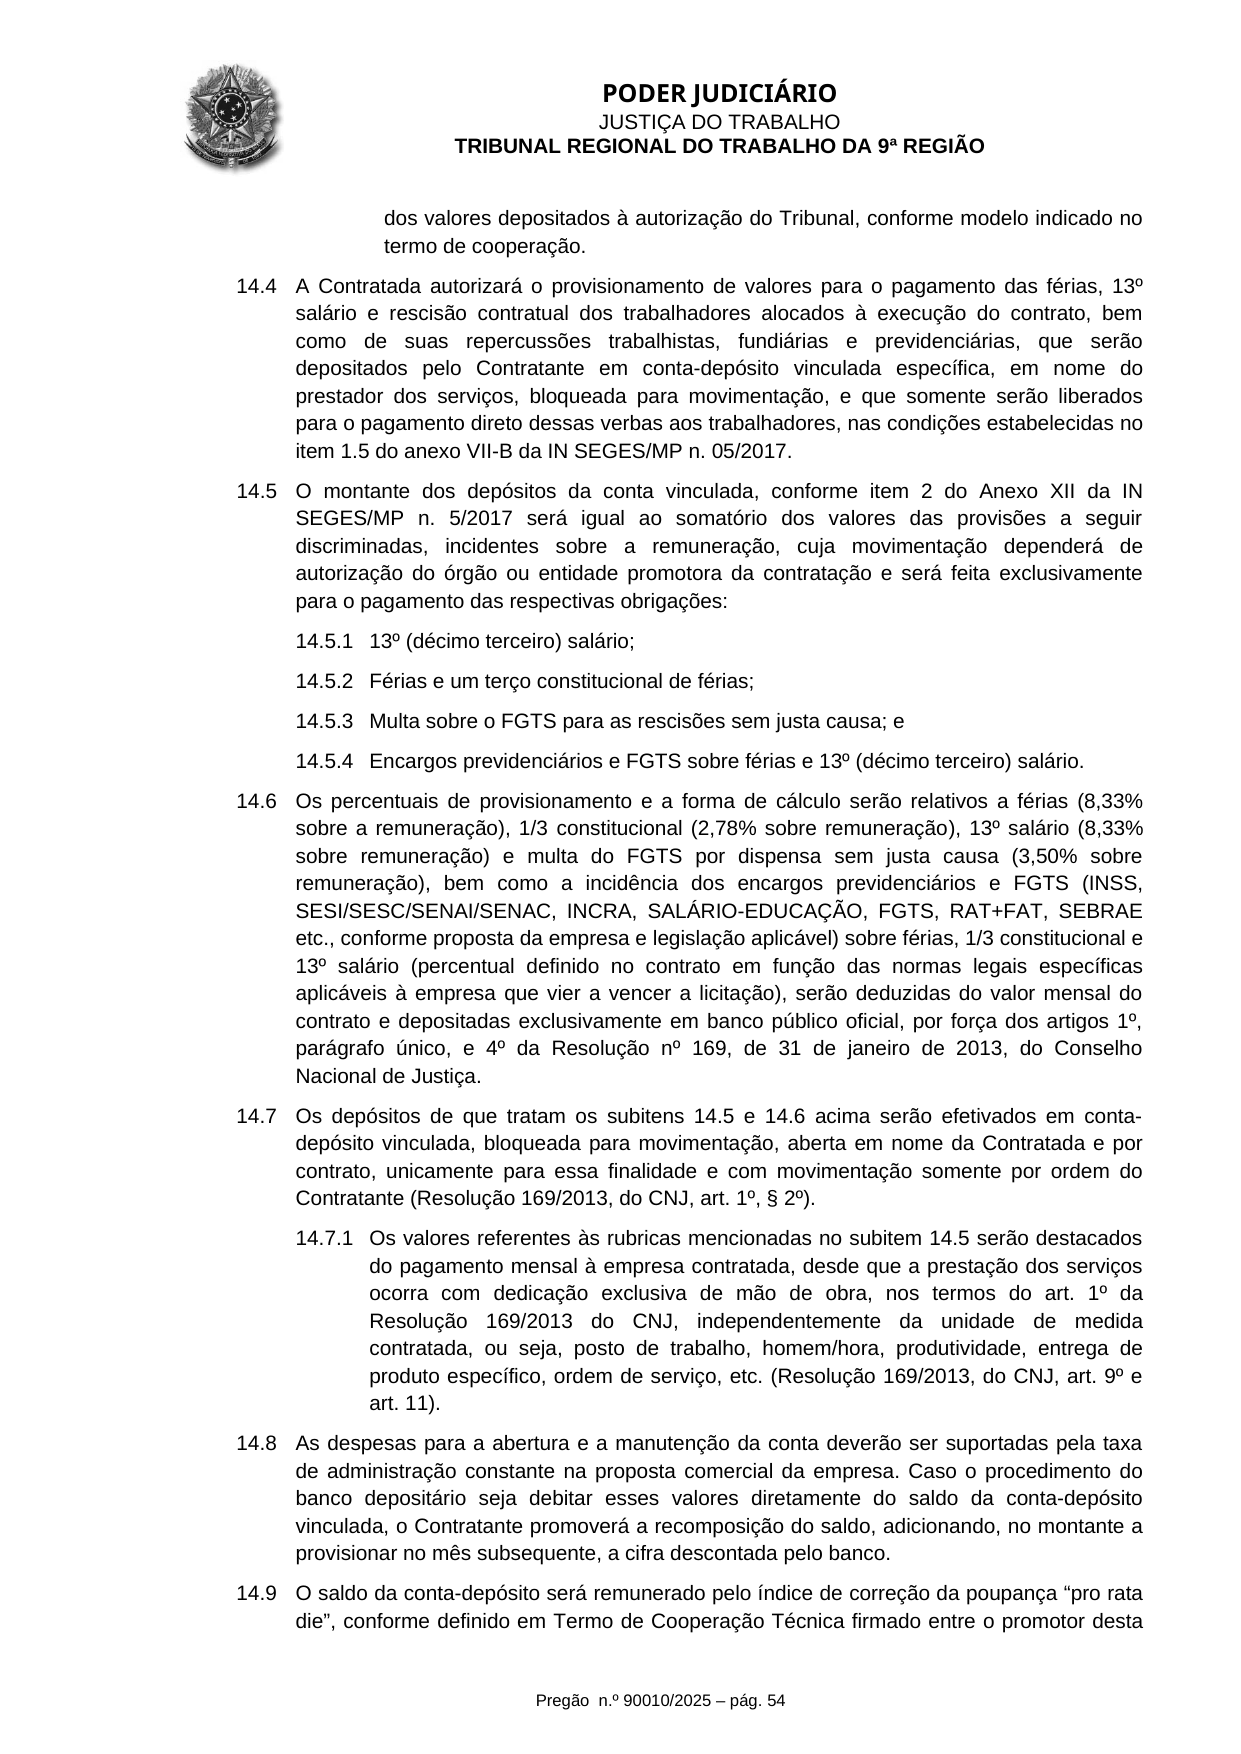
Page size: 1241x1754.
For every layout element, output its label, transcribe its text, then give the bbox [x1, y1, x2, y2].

list O montante dos depósitos da conta vinculada, conforme item 2 do Anexo XII da IN SEGES/MP n. 5/2017 será igual ao somatório dos valores das provisões a seguir discriminadas, incidentes sobre a remuneração, cuja movimentação dependerá de autorização do órgão ou entidade promotora da contratação e será feita exclusivamente para o pagamento das respectivas obrigações: [236, 479, 1144, 613]
list Encargos previdenciários e FGTS sobre férias e 13º (décimo terceiro) salário. [295, 749, 1144, 773]
list As despesas para a abertura e a manutenção da conta deverão ser suportadas pela taxa de administração constante na proposta comercial da empresa. Caso o procedimento do banco depositário seja debitar esses valores diretamente do saldo da conta-depósito vinculada, o Contratante promoverá a recomposição do saldo, adicionando, no montante a provisionar no mês subsequente, a cifra descontada pelo banco. [236, 1431, 1144, 1565]
list Os percentuais de provisionamento e a forma de cálculo serão relativos a férias (8,33% sobre a remuneração), 1/3 constitucional (2,78% sobre remuneração), 13º salário (8,33% sobre remuneração) e multa do FGTS por dispensa sem justa causa (3,50% sobre remuneração), bem como a incidência dos encargos previdenciários e FGTS (INSS, SESI/SESC/SENAI/SENAC, INCRA, SALÁRIO-EDUCAÇÃO, FGTS, RAT+FAT, SEBRAE etc., conforme proposta da empresa e legislação aplicável) sobre férias, 1/3 constitucional e 13º salário (percentual definido no contrato em função das normas legais específicas aplicáveis à empresa que vier a vencer a licitação), serão deduzidas do valor mensal do contrato e depositadas exclusivamente em banco público oficial, por força dos artigos 1º, parágrafo único, e 4º da Resolução nº 169, de 31 de janeiro de 2013, do Conselho Nacional de Justiça. [236, 789, 1144, 1088]
list A Contratada autorizará o provisionamento de valores para o pagamento das férias, 13º salário e rescisão contratual dos trabalhadores alocados à execução do contrato, bem como de suas repercussões trabalhistas, fundiárias e previdenciárias, que serão depositados pelo Contratante em conta-depósito vinculada específica, em nome do prestador dos serviços, bloqueada para movimentação, e que somente serão liberados para o pagamento direto dessas verbas aos trabalhadores, nas condições estabelecidas no item 1.5 do anexo VII-B da IN SEGES/MP n. 05/2017. [236, 274, 1144, 463]
list Férias e um terço constitucional de férias; [295, 669, 1144, 693]
picture [180, 60, 285, 177]
list Os depósitos de que tratam os subitens 14.5 e 14.6 acima serão efetivados em conta-depósito vinculada, bloqueada para movimentação, aberta em nome da Contratada e por contrato, unicamente para essa finalidade e com movimentação somente por ordem do Contratante (Resolução 169/2013, do CNJ, art. 1º, § 2º). [236, 1104, 1144, 1210]
list 13º (décimo terceiro) salário; [295, 629, 1144, 653]
list Os valores referentes às rubricas mencionadas no subitem 14.5 serão destacados do pagamento mensal à empresa contratada, desde que a prestação dos serviços ocorra com dedicação exclusiva de mão de obra, nos termos do art. 1º da Resolução 169/2013 do CNJ, independentemente da unidade de medida contratada, ou seja, posto de trabalho, homem/hora, produtividade, entrega de produto específico, ordem de serviço, etc. (Resolução 169/2013, do CNJ, art. 9º e art. 11). [295, 1226, 1144, 1415]
list Multa sobre o FGTS para as rescisões sem justa causa; e [295, 709, 1144, 733]
